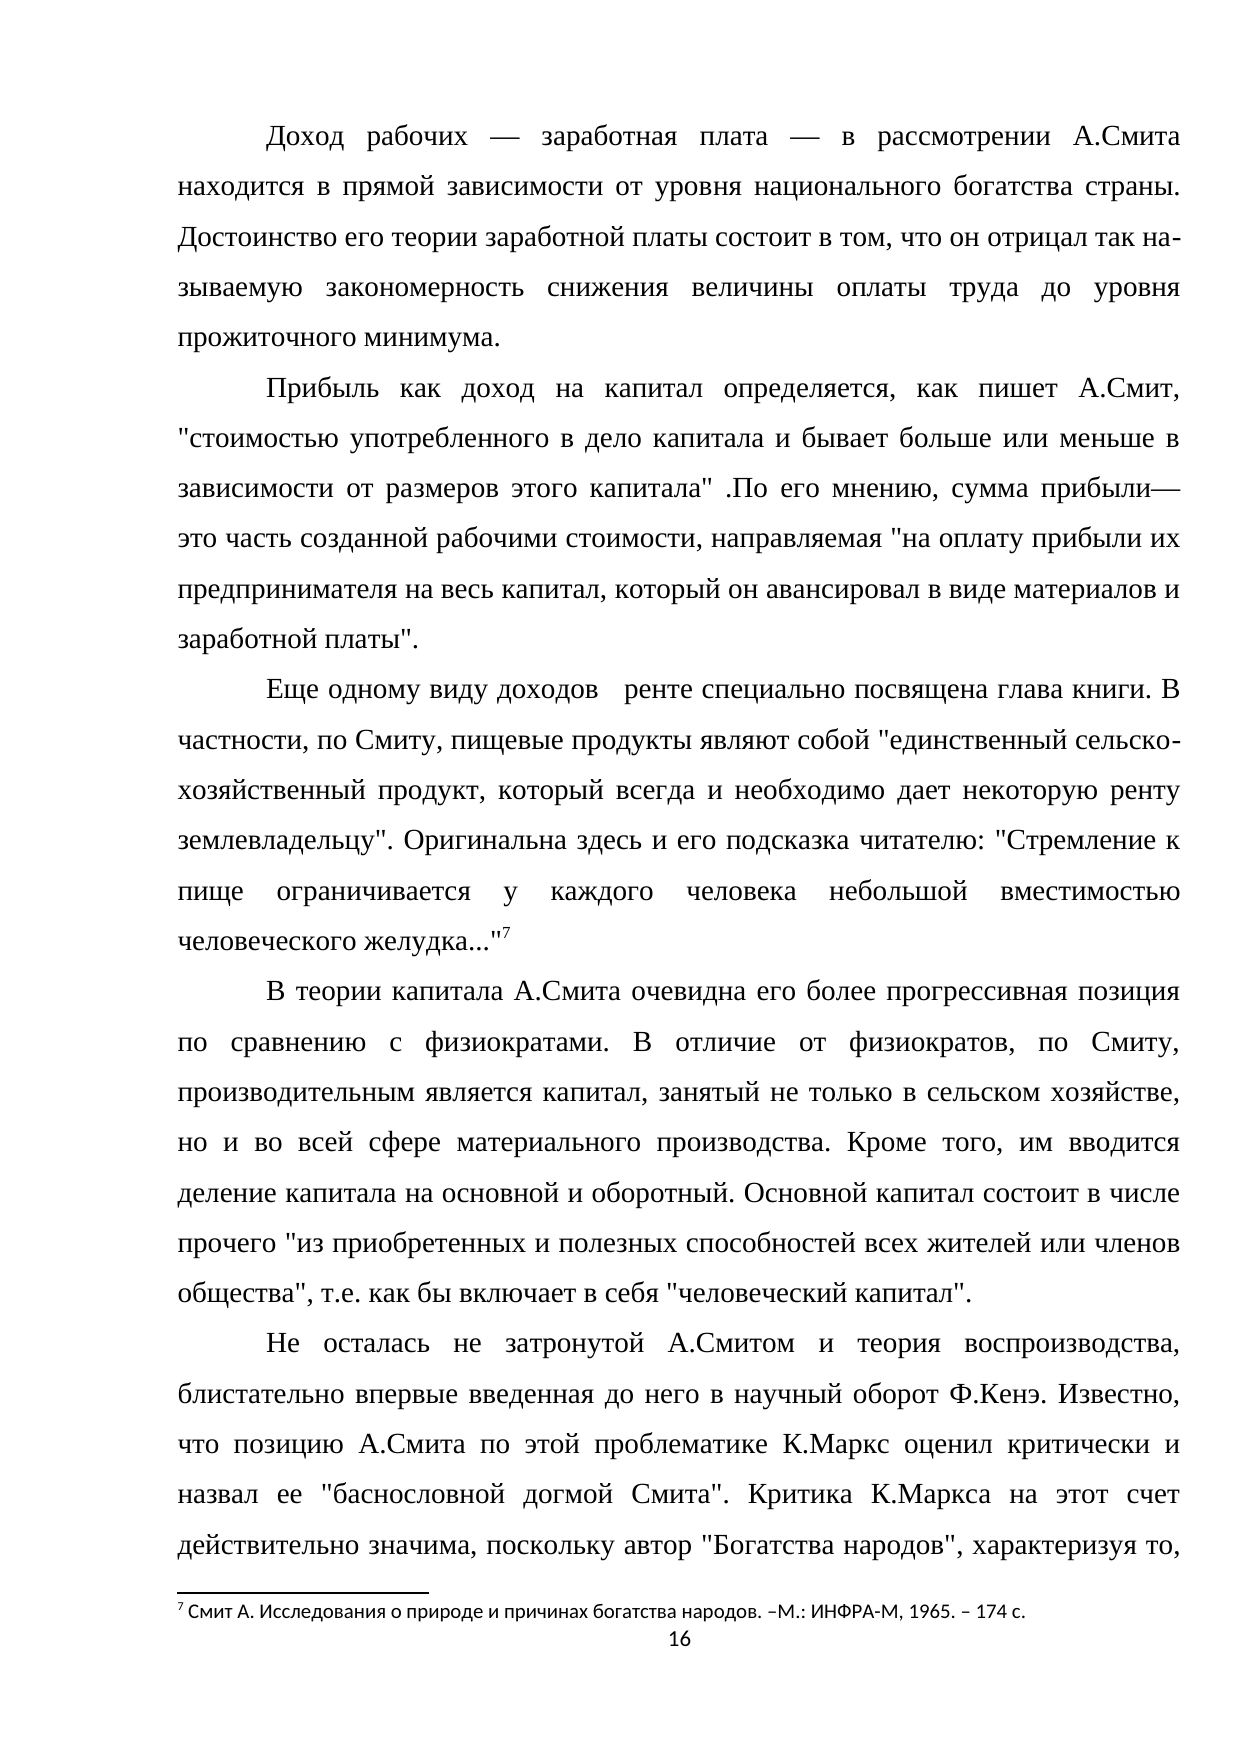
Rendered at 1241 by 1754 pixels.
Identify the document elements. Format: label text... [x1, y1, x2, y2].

text Еще одному виду доходов ренте специально посвящена глава книги. В частности, по Смиту, пищевые продукты являют собой "единственный сельскохозяйственный продукт, который всегда и необходимо дает некоторую ренту землевладельцу". Оригинальна здесь и его подсказка читателю: "Стремление к пище ограничивается у каждого человека небольшой вместимостью человеческого желудка..." [177, 672, 1181, 957]
text Доход рабочих — заработная плата — в рассмотрении А.Смита находится в прямой зависимости от уровня национального богатства страны. Достоинство его теории заработной платы состоит в том, что он отрицал так называемую закономерность снижения величины оплаты труда до уровня прожиточного минимума. [177, 118, 1181, 353]
text В теории капитала А.Смита очевидна его более прогрессивная позиция по сравнению с физиократами. В отличие от физиократов, по Смиту, производительным является капитал, занятый не только в сельском хозяйстве, но и во всей сфере материального производства. Кроме того, им вводится деление капитала на основной и оборотный. Основной капитал состоит в числе прочего "из приобретенных и полезных способностей всех жителей или членов общества", т.е. как бы включает в себя "человеческий капитал". [177, 973, 1181, 1309]
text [177, 1326, 1181, 1560]
text Прибыль как доход на капитал определяется, как пишет А.Смит, "стоимостью употребленного в дело капитала и бывает больше или меньше в зависимости от размеров этого капитала" .По его мнению, сумма прибыли— это часть созданной рабочими стоимости, направляемая "на оплату прибыли их предпринимателя на весь капитал, который он авансировал в виде материалов и заработной платы". [177, 370, 1181, 655]
